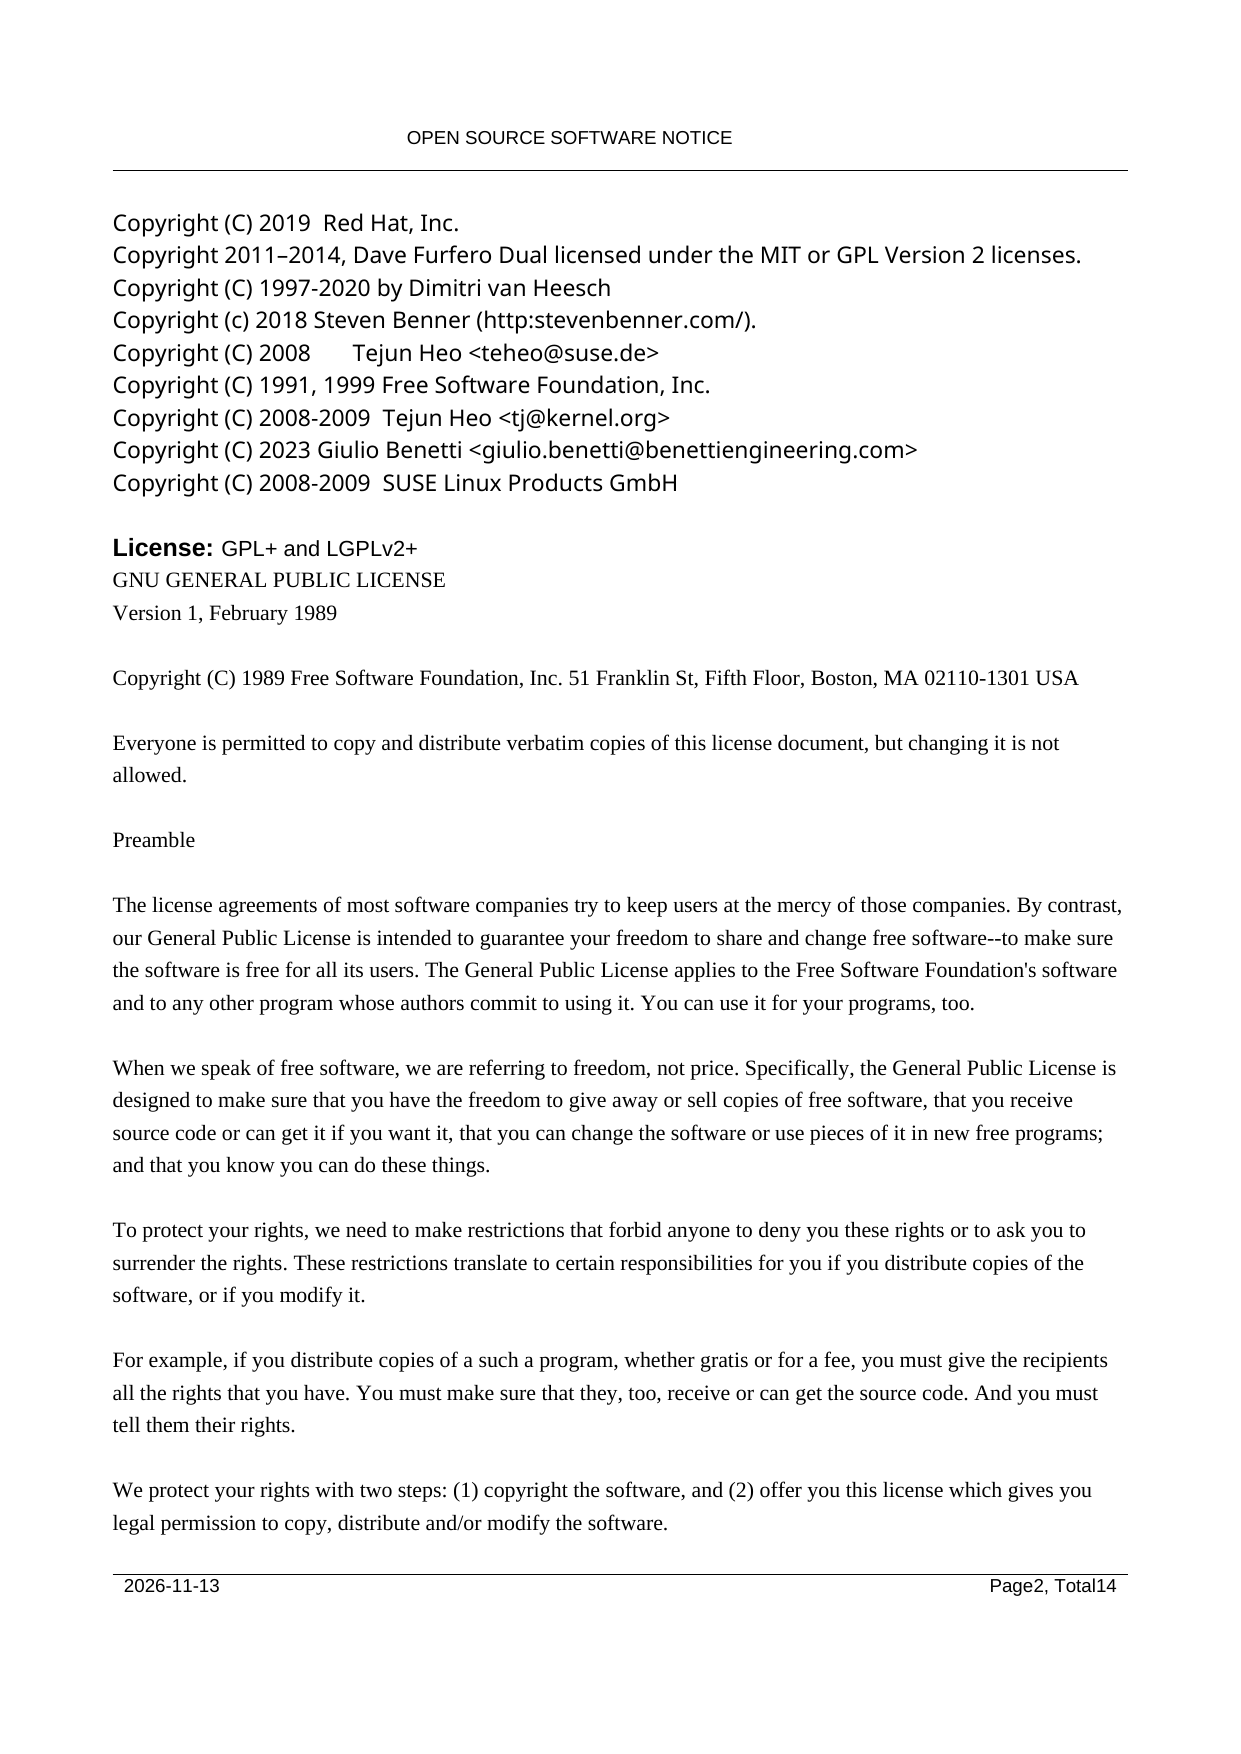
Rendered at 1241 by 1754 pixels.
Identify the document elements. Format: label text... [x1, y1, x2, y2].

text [112, 564, 1128, 1539]
text License: GPL+ and LGPLv2+ [112, 531, 1128, 564]
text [112, 206, 1128, 531]
